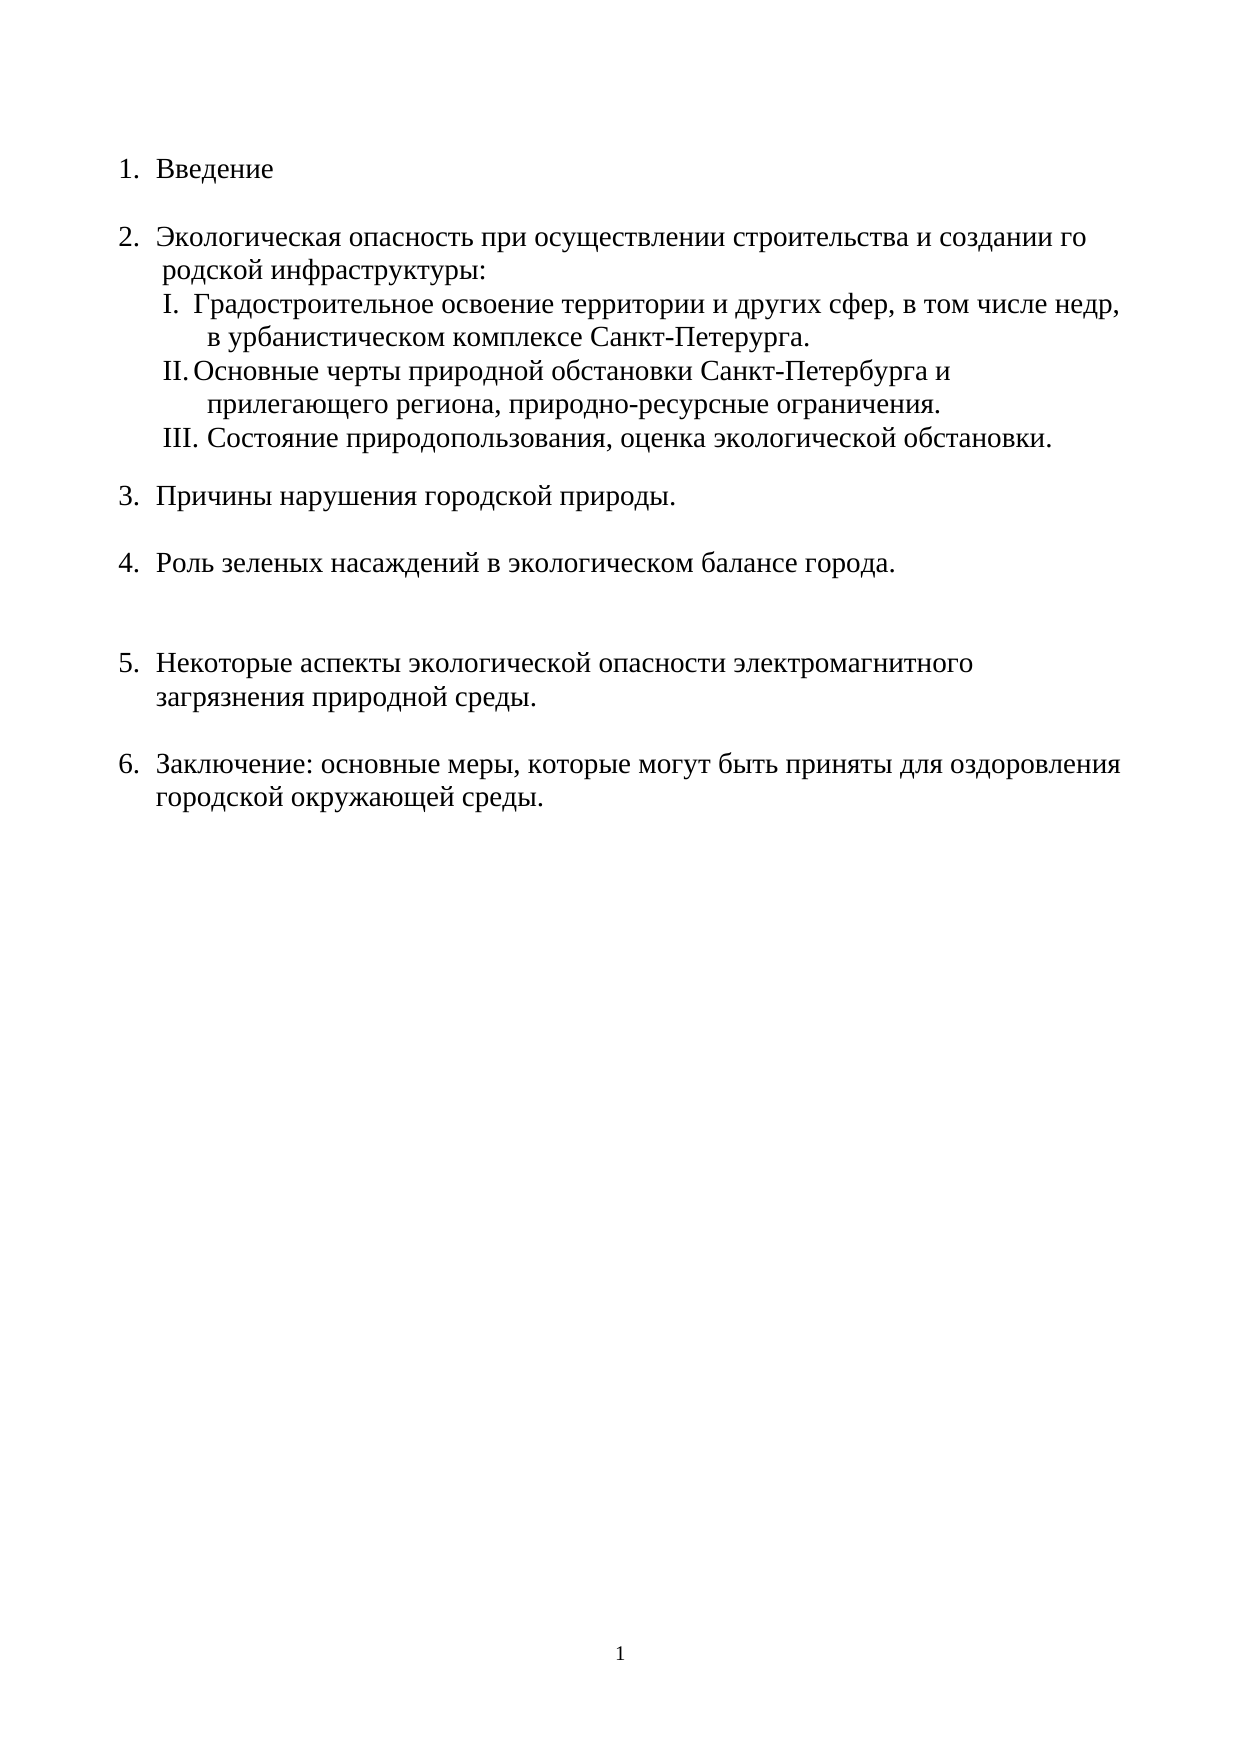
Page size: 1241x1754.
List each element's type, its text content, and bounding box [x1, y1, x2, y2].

list Градостроительное освоение территории и других сфер, в том числе недр, в урбанистическом комплексе Санкт-Петерурга. [162, 286, 1122, 353]
subtitle Состояние природопользования, оценка экологической обстановки. [162, 420, 1122, 453]
list Некоторые аспекты экологической опасности электромагнитного загрязнения природной среды. [118, 645, 1122, 712]
list Причины нарушения городской природы. [118, 478, 1122, 511]
list Введение [118, 152, 1122, 185]
text родской инфраструктуры: [118, 252, 1122, 286]
list Роль зеленых насаждений в экологическом балансе города. [118, 545, 1122, 578]
list Заключение: основные меры, которые могут быть приняты для оздоровления городской окружающей среды. [118, 746, 1122, 813]
list Основные черты природной обстановки Санкт-Петербурга и прилегающего региона, природно-ресурсные ограничения. [162, 353, 1122, 420]
list Экологическая опасность при осуществлении строительства и создании го [118, 219, 1122, 252]
